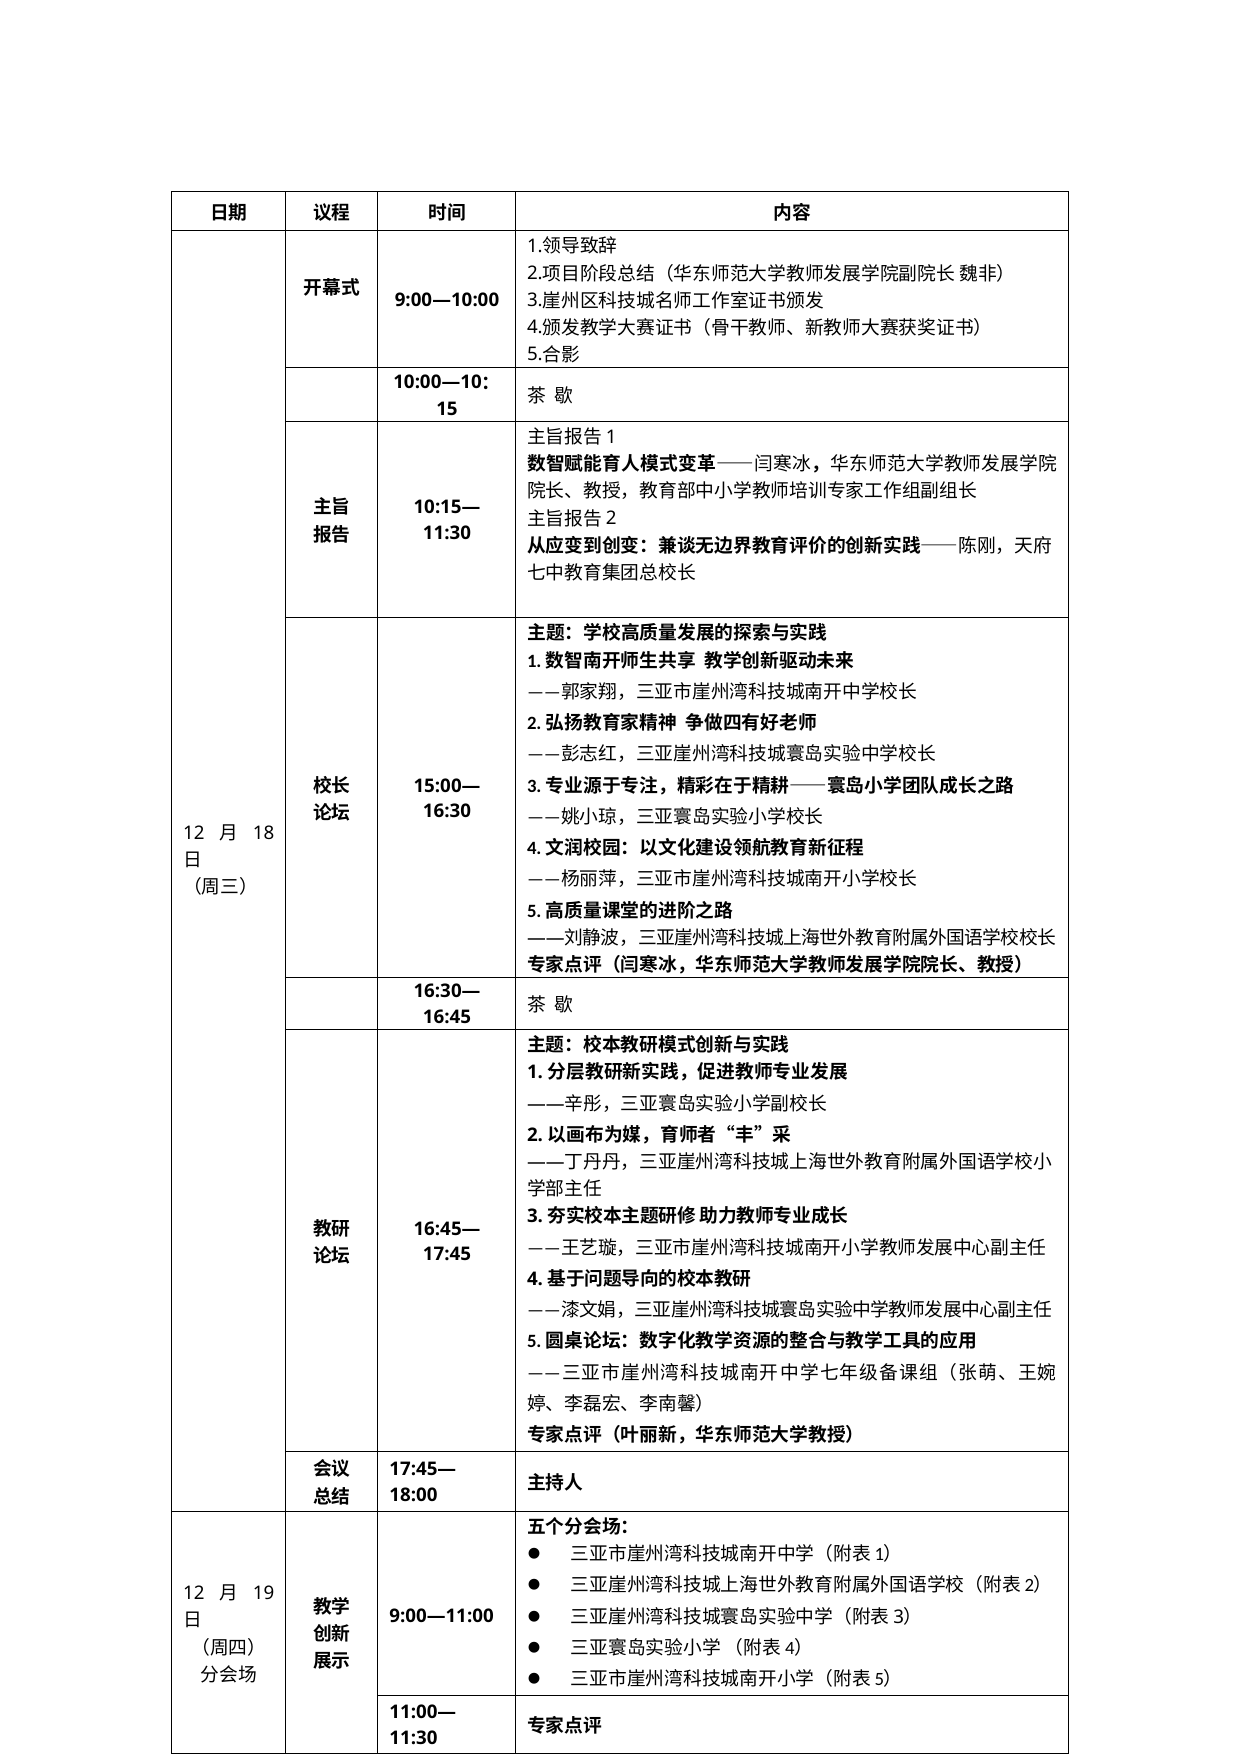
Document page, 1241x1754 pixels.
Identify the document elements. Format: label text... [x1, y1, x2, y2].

table_cell 主旨 报告 [286, 422, 377, 617]
table_cell 10:15—11:30 [378, 422, 515, 617]
table_cell 17:45—18:00 [378, 1452, 515, 1511]
table_cell [286, 368, 377, 421]
table_cell 茶 歇 [516, 978, 1068, 1029]
table_cell 教学 创新 展示 [286, 1512, 377, 1753]
table_cell 主持人 [516, 1452, 1068, 1511]
table_cell 16:45—17:45 [378, 1030, 515, 1451]
table_cell 专家点评 [516, 1696, 1068, 1753]
table_cell 12月18日 （周三） [172, 231, 285, 1511]
table_cell 11:00—11:30 [378, 1696, 515, 1753]
table_cell 校长 论坛 [286, 618, 377, 977]
table_cell 9:00—10:00 [378, 231, 515, 367]
table_cell 主旨报告1 数智赋能育人模式变革——闫寒冰，华东师范大学教师发展学院院长、教授，教育部中小学教师培训专家工作组副组长 主旨报告2 从应变到创变：兼谈无边界教育评价的创新实践——陈刚，天府七中教育集团总校长 [516, 422, 1068, 617]
table_cell 10:00—10：15 [378, 368, 515, 421]
table_header 议程 [286, 192, 377, 230]
table_cell 茶 歇 [516, 368, 1068, 421]
table_cell 主题：学校高质量发展的探索与实践 1. 数智南开师生共享 教学创新驱动未来 ——郭家翔，三亚市崖州湾科技城南开中学校长 2. 弘扬教育家精神 争做四有好老师 ——彭志红，三亚崖州湾科技城寰岛实验中学校长 3. 专业源于专注，精彩在于精耕——寰岛小学团队成长之路 ——姚小琼，三亚寰岛实验小学校长 4. 文润校园：以文化建设领航教育新征程 ——杨丽萍，三亚市崖州湾科技城南开小学校长 高质量课堂的进阶之路 ——刘静波，三亚崖州湾科技城上海世外教育附属外国语学校校长 专家点评（闫寒冰，华东师范大学教师发展学院院长、教授） [516, 618, 1068, 977]
table_cell 教研 论坛 [286, 1030, 377, 1451]
table_header 内容 [516, 192, 1068, 230]
table_cell 9:00—11:00 [378, 1512, 515, 1695]
table_cell 会议 总结 [286, 1452, 377, 1511]
table_header 日期 [172, 192, 285, 230]
table_cell 1.领导致辞 2.项目阶段总结（华东师范大学教师发展学院副院长 魏非） 3.崖州区科技城名师工作室证书颁发 4.颁发教学大赛证书（骨干教师、新教师大赛获奖证书） 5.合影 [516, 231, 1068, 367]
table_cell 主题：校本教研模式创新与实践 分层教研新实践，促进教师专业发展 ——辛彤，三亚寰岛实验小学副校长 以画布为媒，育师者“丰”采 ——丁丹丹，三亚崖州湾科技城上海世外教育附属外国语学校小学部主任 夯实校本主题研修 助力教师专业成长 ——王艺璇，三亚市崖州湾科技城南开小学教师发展中心副主任 基于问题导向的校本教研 ——漆文娟，三亚崖州湾科技城寰岛实验中学教师发展中心副主任 圆桌论坛：数字化教学资源的整合与教学工具的应用 ——三亚市崖州湾科技城南开中学七年级备课组（张萌、王婉婷、李磊宏、李南馨） 专家点评（叶丽新，华东师范大学教授） [516, 1030, 1068, 1451]
table_cell 16:30—16:45 [378, 978, 515, 1029]
table_cell 五个分会场： 三亚市崖州湾科技城南开中学（附表1） 三亚崖州湾科技城上海世外教育附属外国语学校（附表2） 三亚崖州湾科技城寰岛实验中学（附表3） 三亚寰岛实验小学 （附表4） 三亚市崖州湾科技城南开小学（附表5） [516, 1512, 1068, 1695]
table_cell 开幕式 [286, 231, 377, 367]
table_cell [286, 978, 377, 1029]
table_cell 15:00—16:30 [378, 618, 515, 977]
table_cell 12月19日 （周四） 分会场 [172, 1512, 285, 1753]
table_header 时间 [378, 192, 515, 230]
